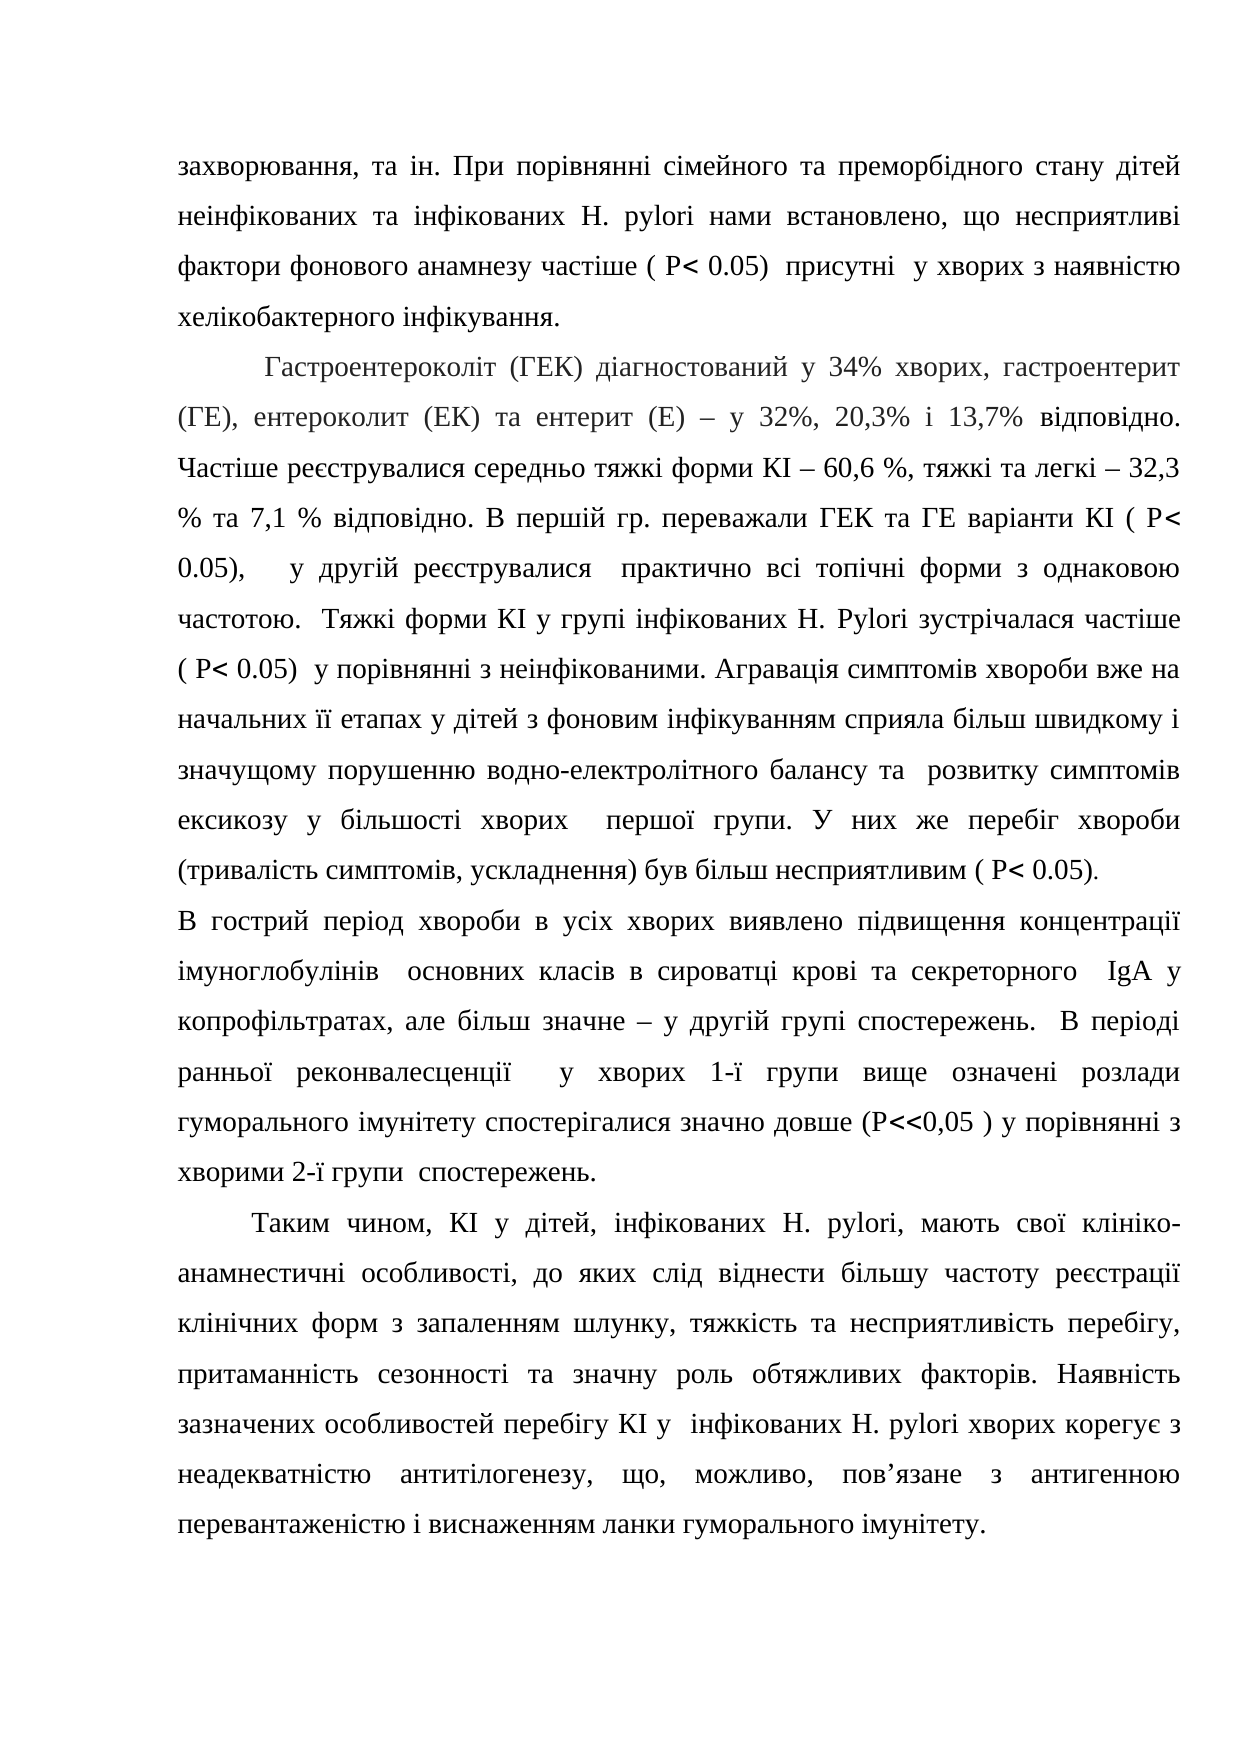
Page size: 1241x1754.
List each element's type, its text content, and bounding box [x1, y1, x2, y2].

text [177, 148, 1181, 332]
text Таким чином, КІ у дітей, інфікованих H. рylorі, мають свої клініко-анамнестичні особливості, до яких слід віднести більшу частоту реєстрації клінічних форм з запаленням шлунку, тяжкість та несприятливість перебігу, притаманність сезонності та значну роль обтяжливих факторів. Наявність зазначених особливостей перебігу КІ у інфікованих H. рylorі хворих корегує з неадекватністю антитілогенезу, що, можливо, пов’язане з антигенною перевантаженістю і виснаженням ланки гуморального імунітету. [177, 1205, 1181, 1540]
text Гастроентероколіт (ГЕК) діагностований у 34% хворих, гастроентерит (ГЕ), ентероколит (ЕК) та ентерит (Е) – у 32%, 20,3% і 13,7% відповідно. Частіше реєструвалися середньо тяжкі форми КІ – 60,6 %, тяжкі та легкі – 32,3 % та 7,1 % відповідно. В першій гр. переважали ГЕК та ГЕ варіанти КІ ( Р 0.05), у другій реєструвалися практично всі топічні форми з однаковою частотою. Тяжкі форми КІ у групі інфікованих Н. Pylori зустрічалася частіше ( Р 0.05) у порівнянні з неінфікованими. Агравація симптомів хвороби вже на начальних її етапах у дітей з фоновим інфікуванням сприяла більш швидкому і значущому порушенню водно-електролітного балансу та розвитку симптомів ексикозу у більшості хворих першої групи. У них же перебіг хвороби (тривалість симптомів, ускладнення) був більш несприятливим ( Р 0.05). [177, 349, 1181, 886]
text В гострий період хвороби в усіх хворих виявлено підвищення концентрації імуноглобулінів основних класів в сироватці крові та секреторного IgA у копрофільтратах, але більш значне – у другій групі спостережень. В періоді ранньої реконвалесценції у хворих 1-ї групи вище означені розлади гуморального імунітету спостерігалися значно довше (Р<0,05 ) у порівнянні з хворими 2-ї групи спостережень. [177, 903, 1181, 1188]
